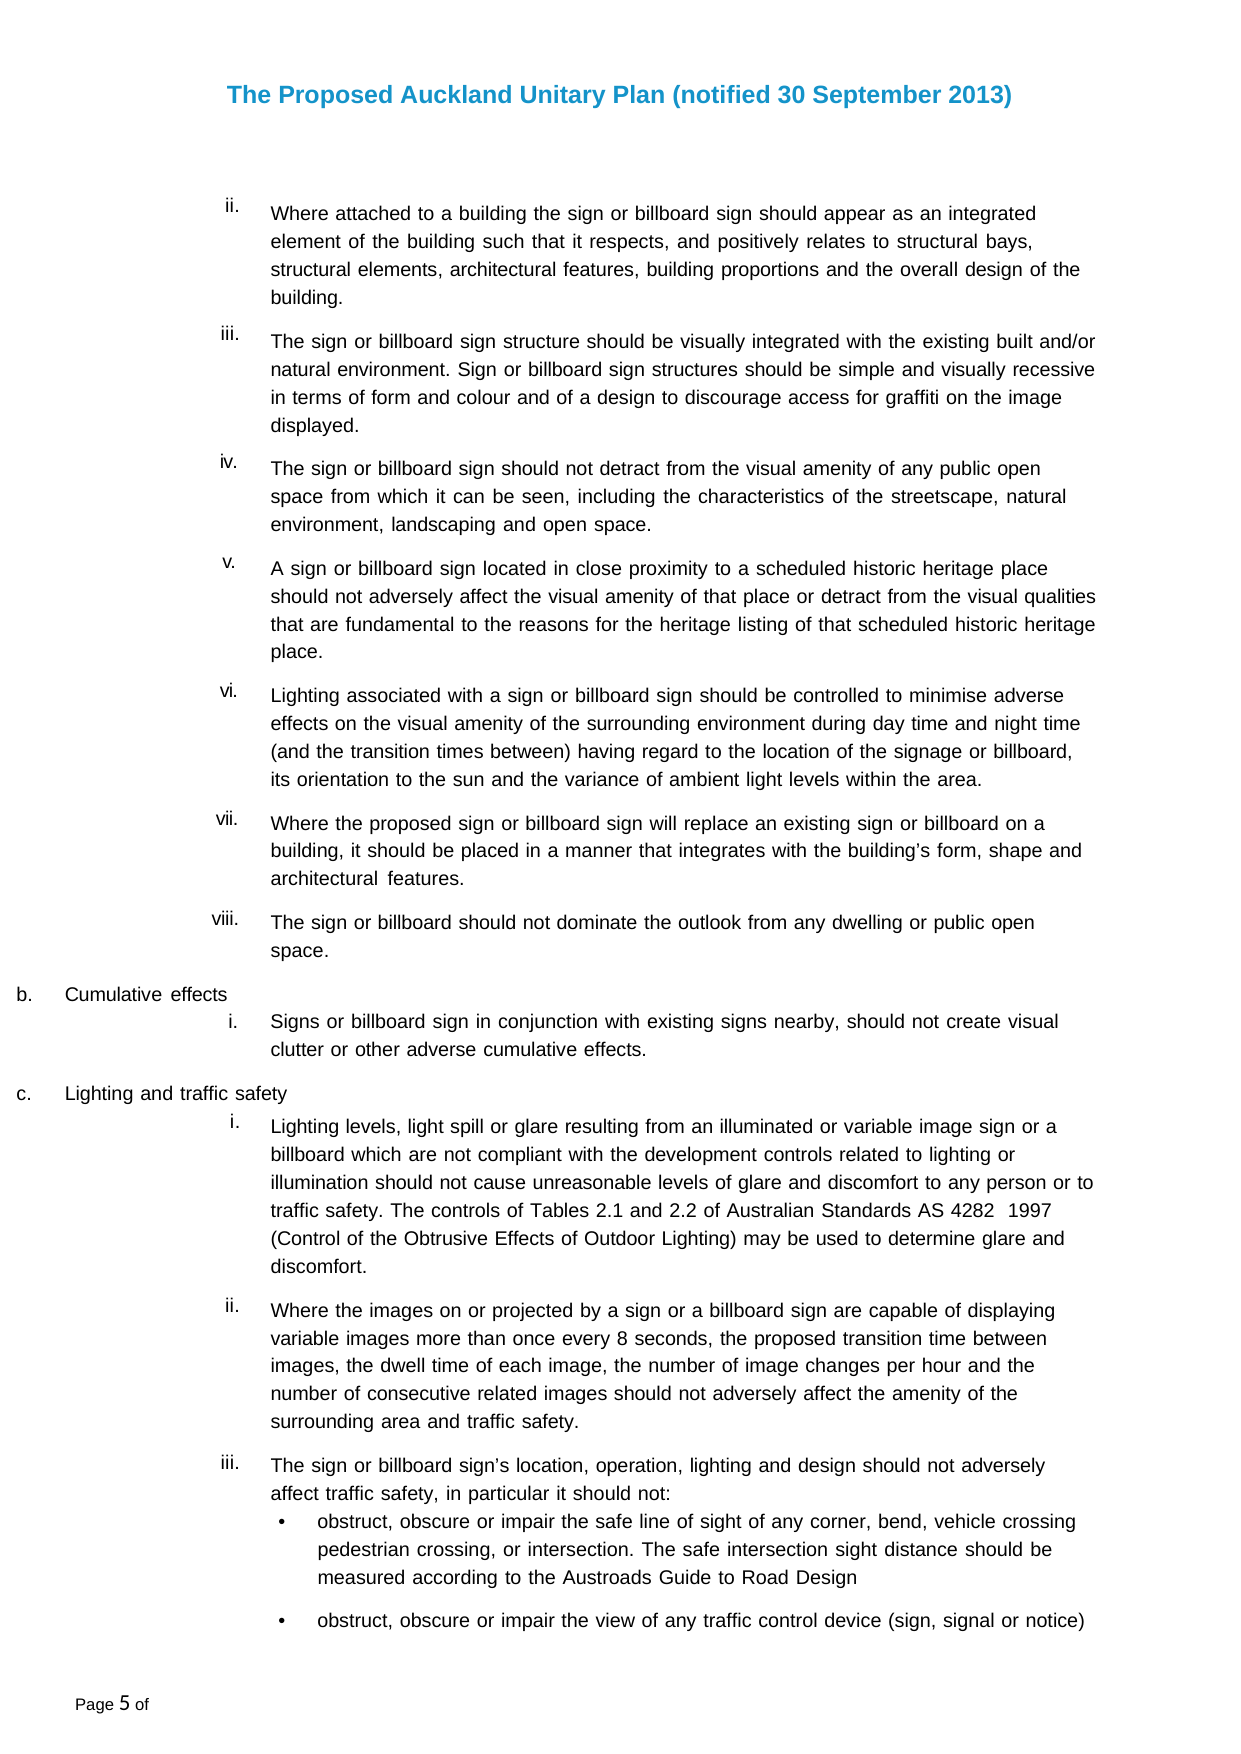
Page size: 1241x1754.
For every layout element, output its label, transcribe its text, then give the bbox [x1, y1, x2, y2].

text The sign or billboard should not dominate the outlook from any dwelling or public open space. [270, 911, 1043, 961]
list Cumulative effects [16, 982, 1117, 1005]
text iv. [64, 450, 238, 473]
text v. [64, 550, 237, 573]
list obstruct, obscure or impair the safe line of sight of any corner, bend, vehicle crossing pedestrian crossing, or intersection. The safe intersection sight distance should be measured according to the Austroads Guide to Road Design [278, 1510, 1083, 1588]
text ii. [64, 1294, 239, 1317]
text vi. [64, 678, 238, 701]
text vii. [64, 807, 239, 829]
list Lighting and traffic safety [16, 1082, 1117, 1105]
text Lighting associated with a sign or billboard sign should be controlled to minimise adverse effects on the visual amenity of the surrounding environment during day time and night time (and the transition times between) having regard to the location of the signage or billboard, its orientation to the sun and the variance of ambient light levels within the area. [270, 684, 1088, 790]
text A sign or billboard sign located in close proximity to a scheduled historic heritage place should not adversely affect the visual amenity of that place or detract from the visual qualities that are fundamental to the reasons for the heritage listing of that scheduled historic heritage place. [270, 557, 1105, 663]
list obstruct, obscure or impair the view of any traffic control device (sign, signal or notice) [278, 1609, 1117, 1632]
text The sign or billboard sign’s location, operation, lighting and design should not adversely affect traffic safety, in particular it should not: [270, 1454, 1055, 1504]
text Where attached to a building the sign or billboard sign should appear as an integrated element of the building such that it respects, and positively relates to structural bays, structural elements, architectural features, building proportions and the overall design of the building. [270, 202, 1091, 309]
text i. [64, 1110, 240, 1133]
text The sign or billboard sign should not detract from the visual amenity of any public open space from which it can be seen, including the characteristics of the streetscape, natural environment, landscaping and open space. [270, 457, 1071, 536]
list Signs or billboard sign in conjunction with existing signs nearby, should not create visual clutter or other adverse cumulative effects. [228, 1010, 1068, 1061]
text iii. [64, 1451, 239, 1473]
text Lighting levels, light spill or glare resulting from an illuminated or variable image sign or a billboard which are not compliant with the development controls related to lighting or illumination should not cause unreasonable levels of glare and discomfort to any person or to traffic safety. The controls of Tables 2.1 and 2.2 of Australian Standards AS 4282 ­ 1997 (Control of the Obtrusive Effects of Outdoor Lighting) may be used to determine glare and discomfort. [270, 1115, 1104, 1278]
text The sign or billboard sign structure should be visually integrated with the existing built and/or natural environment. Sign or billboard sign structures should be simple and visually recessive in terms of form and colour and of a design to discourage access for graffiti on the image displayed. [270, 330, 1105, 436]
text ii. [64, 194, 239, 217]
text Where the images on or projected by a sign or a billboard sign are capable of displaying variable images more than once every 8 seconds, the proposed transition time between images, the dwell time of each image, the number of image changes per hour and the number of consecutive related images should not adversely affect the amenity of the surrounding area and traffic safety. [270, 1298, 1062, 1433]
text Where the proposed sign or billboard sign will replace an existing sign or billboard on a building, it should be placed in a manner that integrates with the building’s form, shape and architectural features. [270, 811, 1090, 890]
text viii. [64, 907, 239, 929]
text iii. [64, 322, 239, 345]
